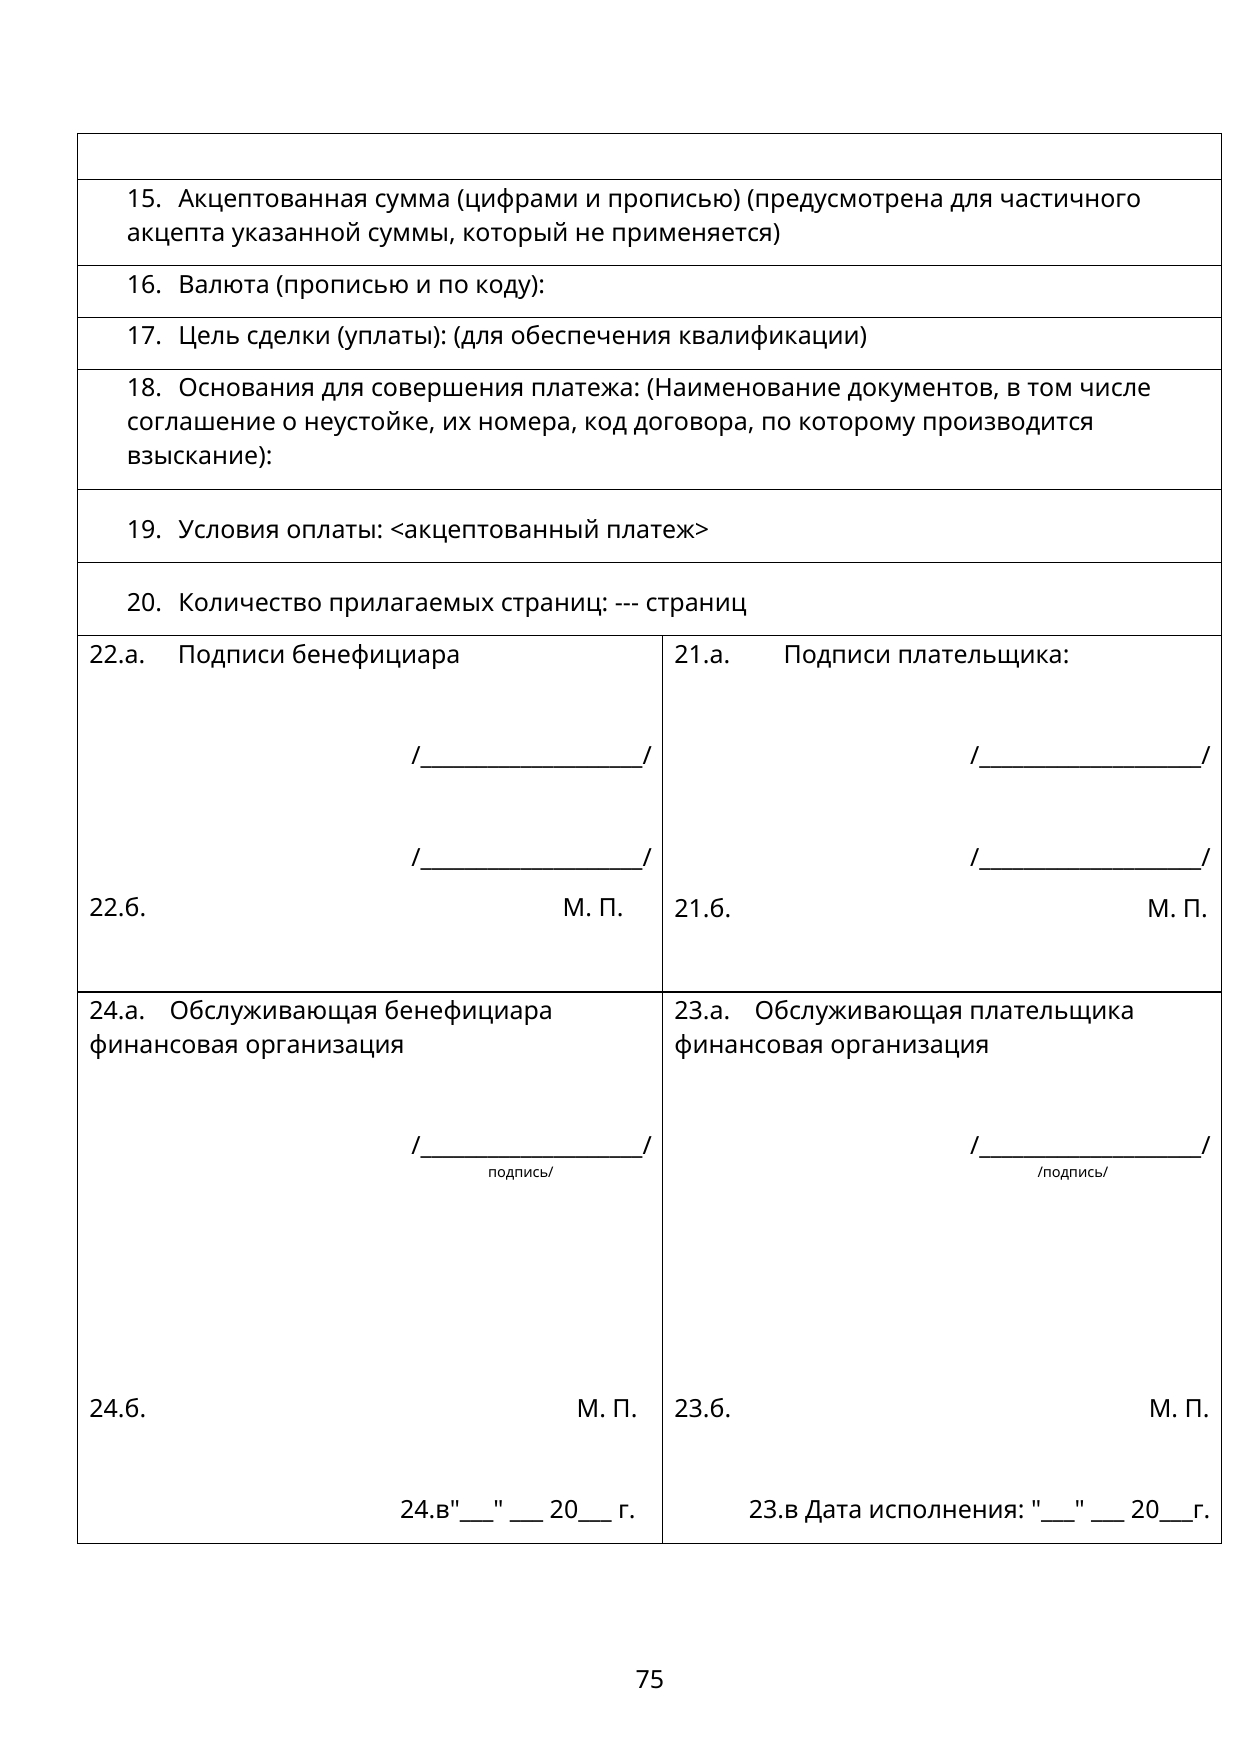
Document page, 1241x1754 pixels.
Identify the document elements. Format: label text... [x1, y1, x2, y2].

table_cell 19. Условия оплаты: <акцептованный платеж> [78, 490, 1221, 562]
table_cell 16. Валюта (прописью и по коду): [78, 266, 1221, 317]
table_cell 20. Количество прилагаемых страниц: --- страниц [78, 563, 1221, 635]
table_cell 23.а. Обслуживающая плательщика финансовая организация /____________________/ /подпись/ [663, 993, 1221, 1314]
table_cell 15. Акцептованная сумма (цифрами и прописью) (предусмотрена для частичного акцепта указанной суммы, который не применяется) [78, 180, 1221, 265]
table_cell 22.а. Подписи бенефициара /____________________/ /____________________/ 22.б. М. П. [78, 636, 662, 991]
table_cell 24.а. Обслуживающая бенефициара финансовая организация /____________________/ подпись/ [78, 993, 662, 1314]
table_cell 24.б. М. П. 24.в"___" ___ 20___ г. [78, 1314, 662, 1543]
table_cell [78, 134, 1221, 179]
table_cell 23.б. М. П. 23.в Дата исполнения: "___" ___ 20___г. [663, 1314, 1221, 1543]
table_cell 18. Основания для совершения платежа: (Наименование документов, в том числе соглашение о неустойке, их номера, код договора, по которому производится взыскание): [78, 370, 1221, 489]
table_cell 17. Цель сделки (уплаты): (для обеспечения квалификации) [78, 318, 1221, 369]
table_cell 21.а. Подписи плательщика: /____________________/ /____________________/ 21.б. М. П. [663, 636, 1221, 991]
